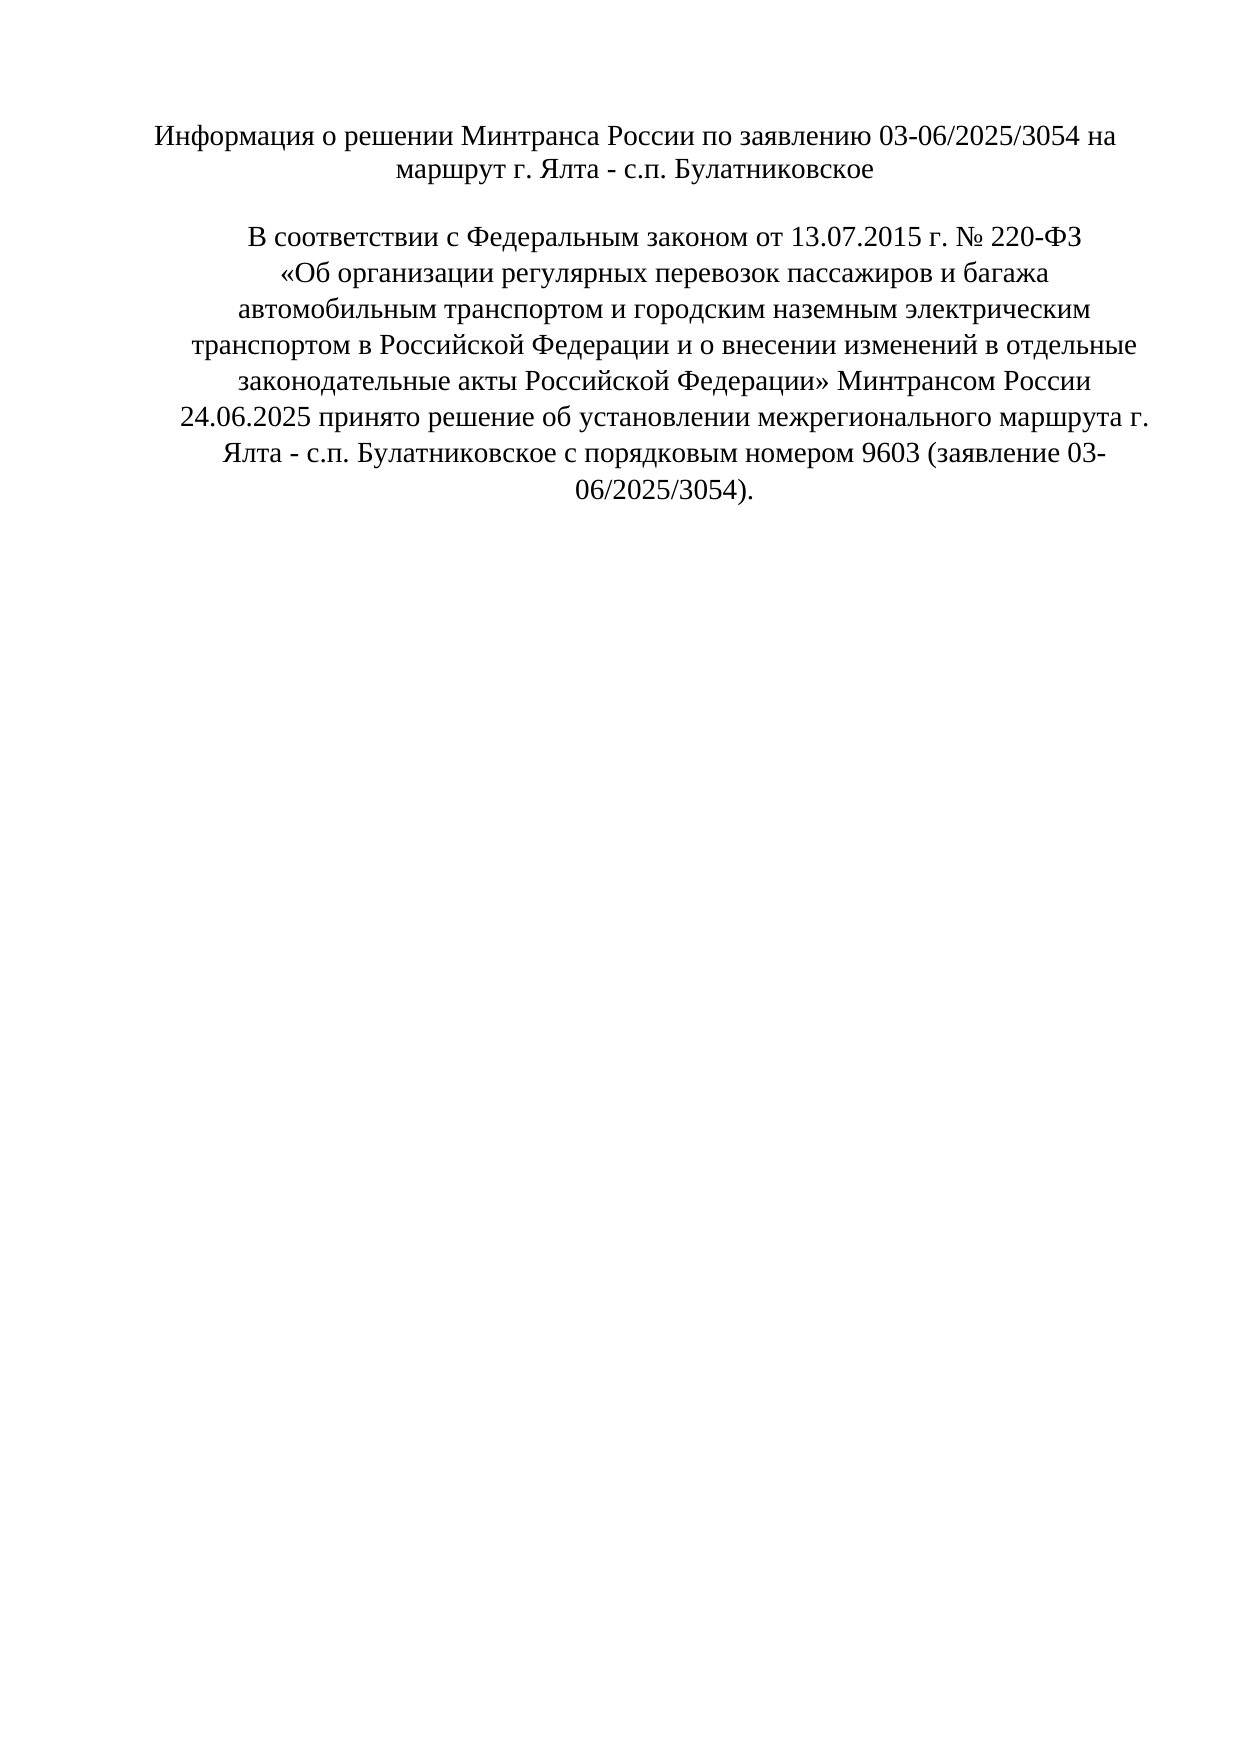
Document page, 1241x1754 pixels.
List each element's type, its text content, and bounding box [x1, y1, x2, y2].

text В соответствии с Федеральным законом от 13.07.2015 г. № 220-ФЗ «Об организации регулярных перевозок пассажиров и багажа автомобильным транспортом и городским наземным электрическим транспортом в Российской Федерации и о внесении изменений в отдельные законодательные акты Российской Федерации» Минтрансом России 24.06.2025 принято решение об установлении межрегионального маршрута г. Ялта - с.п. Булатниковское с порядковым номером 9603 (заявление 03-06/2025/3054). [177, 219, 1152, 505]
text Информация о решении Минтранса России по заявлению 03-06/2025/3054 на маршрут г. Ялта - с.п. Булатниковское [118, 118, 1152, 185]
